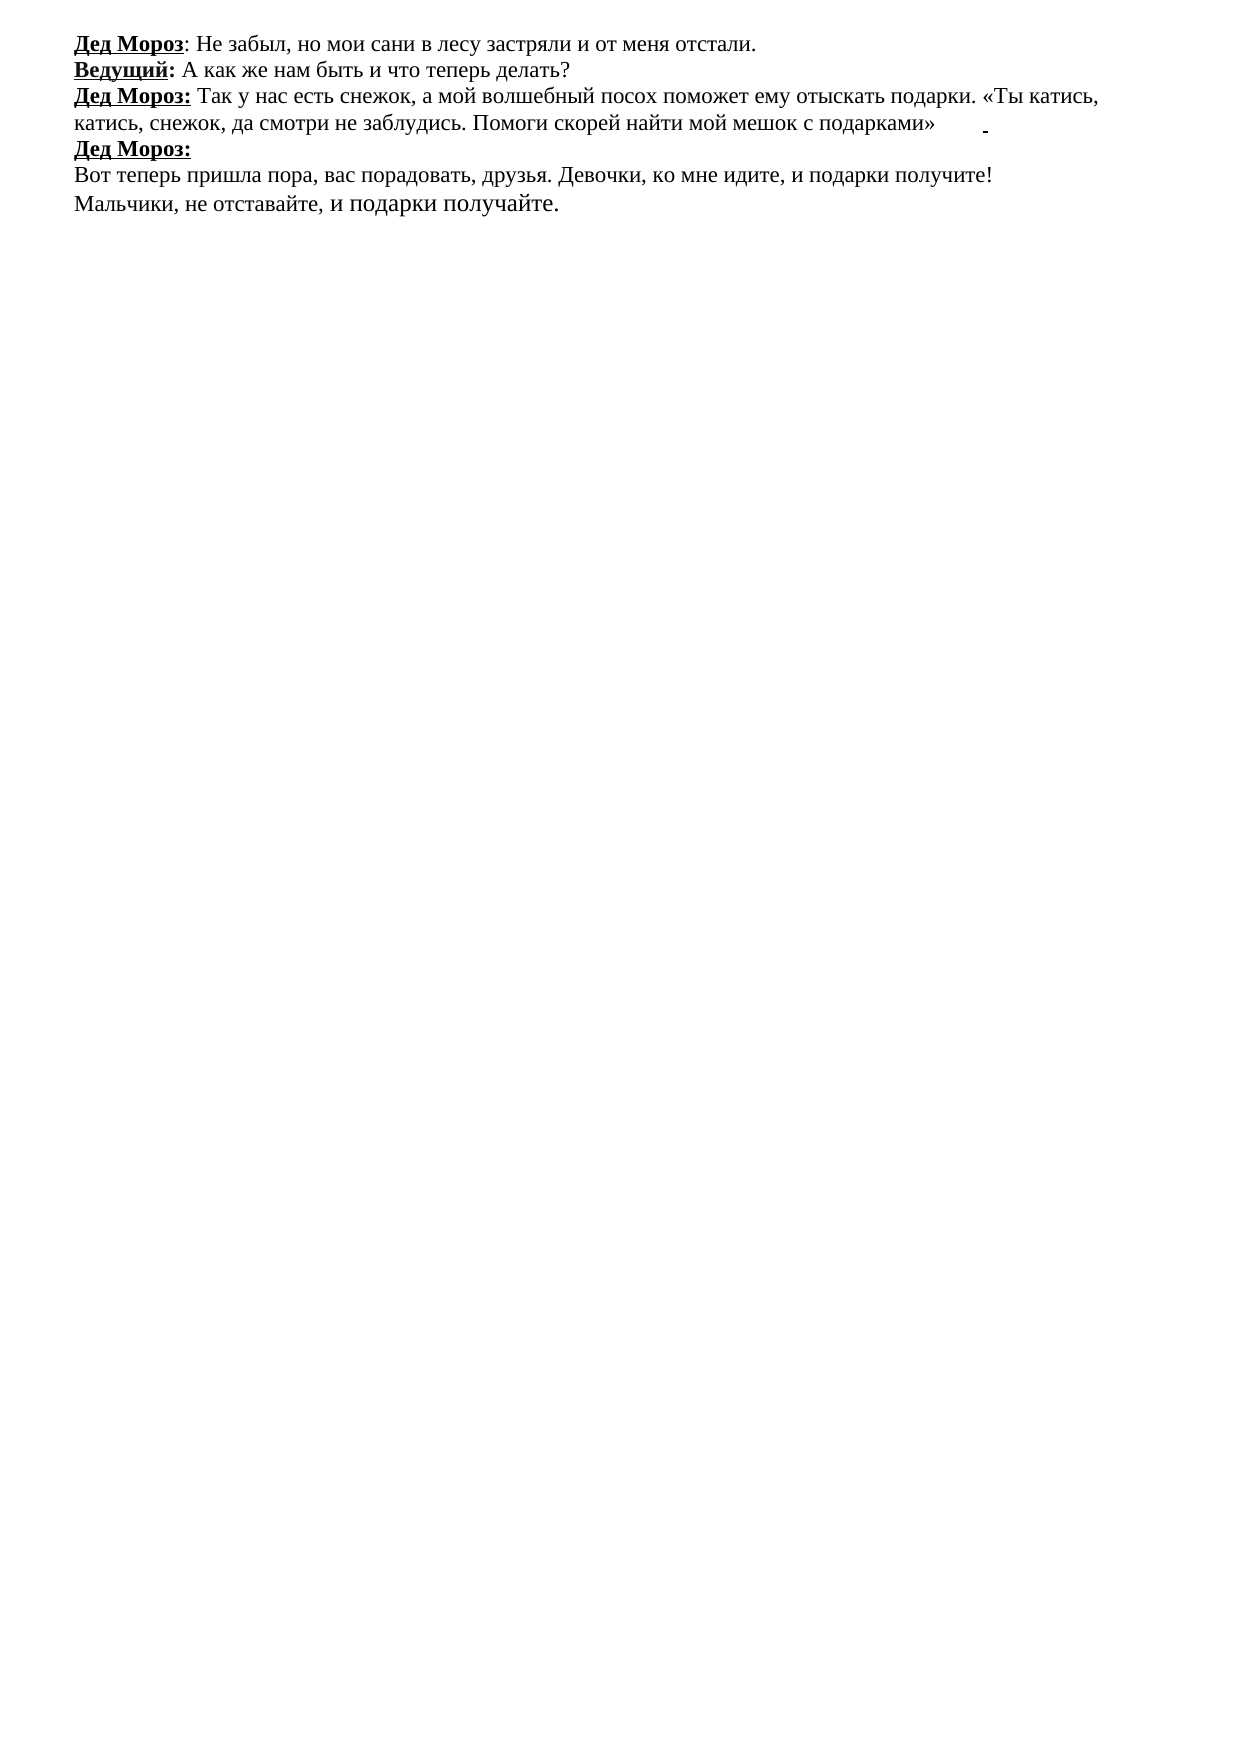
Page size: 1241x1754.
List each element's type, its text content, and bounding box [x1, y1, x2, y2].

text Дед Мороз: Не забыл, но мои сани в лесу застряли и от меня отстали. [0, 29, 1165, 56]
text Ведущий: А как же нам быть и что теперь делать? [0, 56, 1165, 82]
text Дед Мороз: [0, 135, 1165, 161]
text Мальчики, не отставайте, и подарки получайте. [0, 188, 1165, 216]
text Дед Мороз: Так у нас есть снежок, а мой волшебный посох поможет ему отыскать подарки. «Ты катись, катись, снежок, да смотри не заблудись. Помоги скорей найти мой мешок с подарками» [74, 82, 1165, 135]
text Вот теперь пришла пора, вас порадовать, друзья. Девочки, ко мне идите, и подарки получите! [0, 161, 1165, 188]
